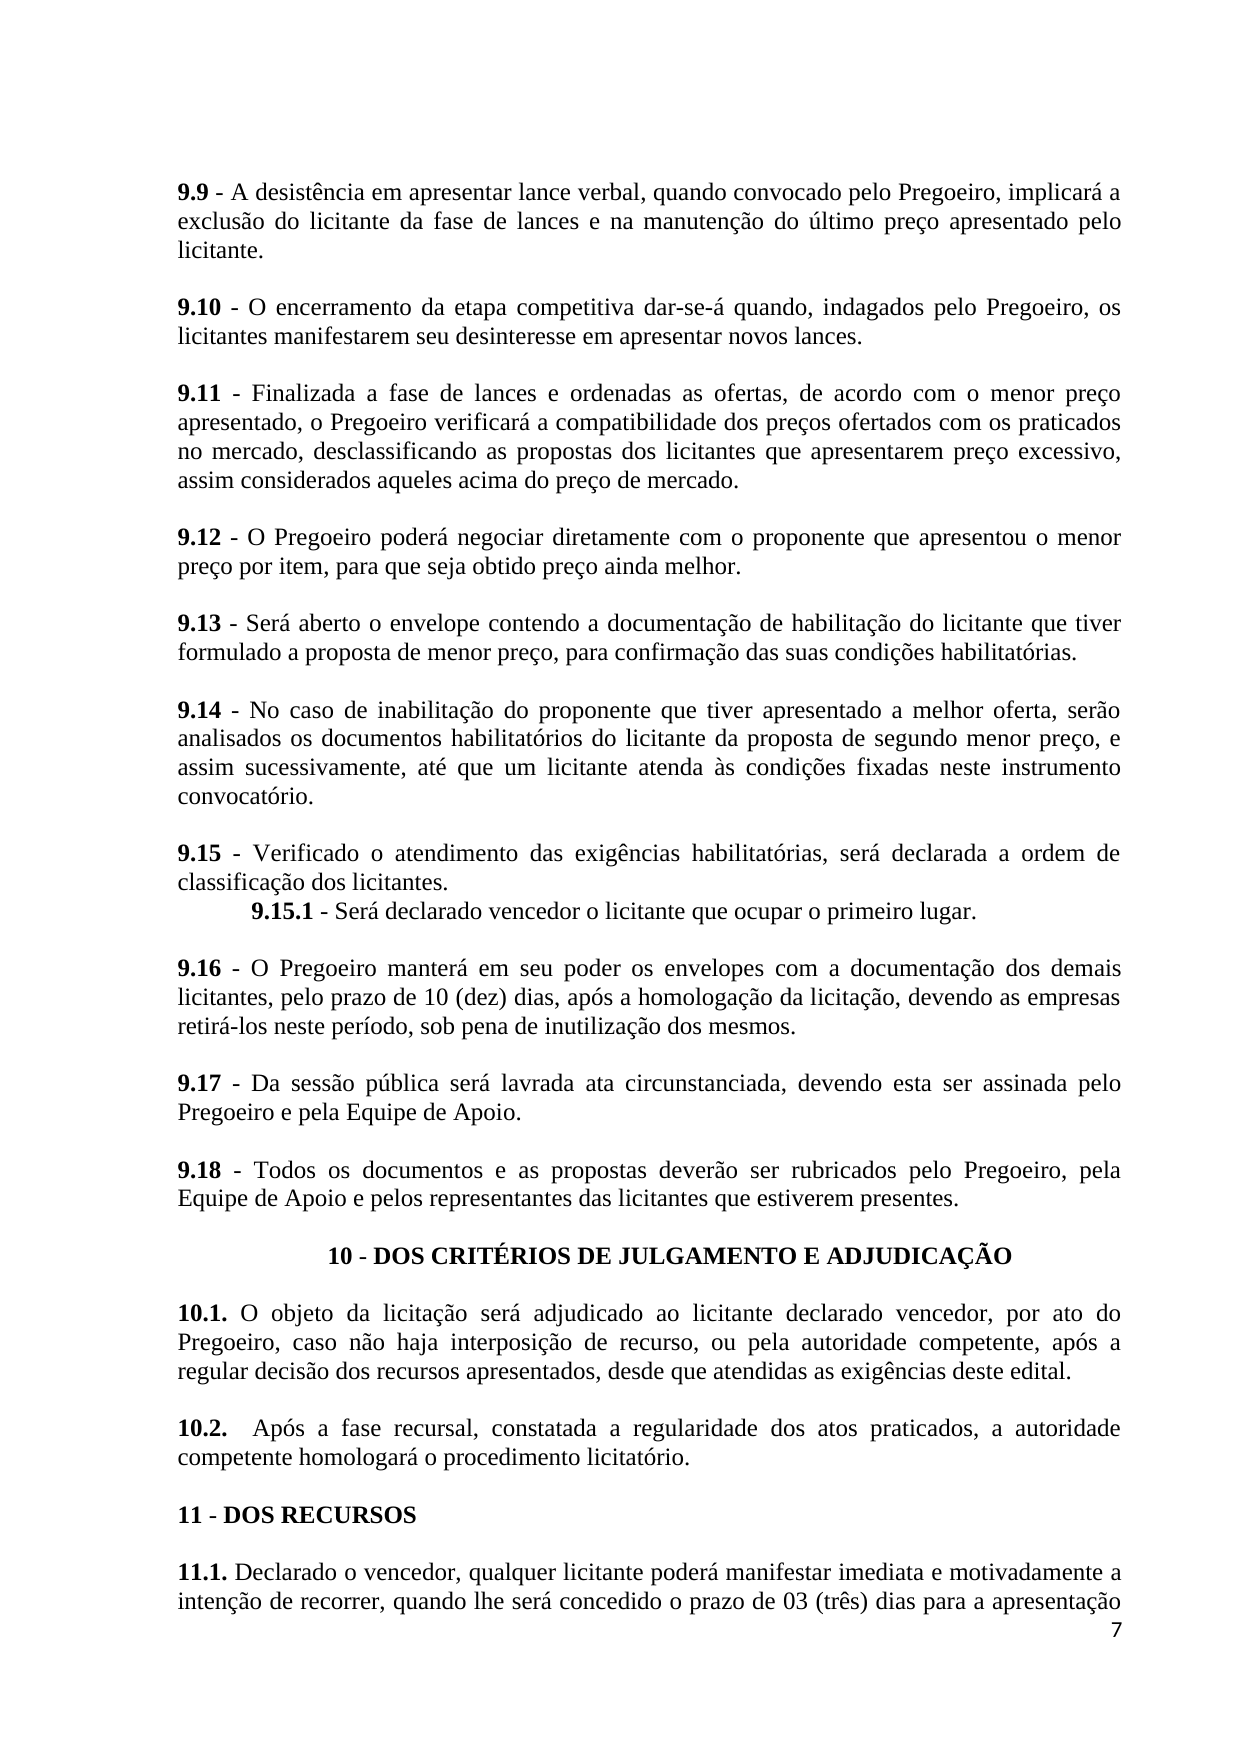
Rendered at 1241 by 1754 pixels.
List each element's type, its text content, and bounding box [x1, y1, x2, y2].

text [177, 1557, 1122, 1615]
text 9.15.1 - Será declarado vencedor o licitante que ocupar o primeiro lugar. [177, 896, 1122, 925]
text 9.11 - Finalizada a fase de lances e ordenadas as ofertas, de acordo com o menor preço apresentado, o Pregoeiro verificará a compatibilidade dos preços ofertados com os praticados no mercado, desclassificando as propostas dos licitantes que apresentarem preço excessivo, assim considerados aqueles acima do preço de mercado. [177, 378, 1122, 493]
text 9.18 - Todos os documentos e as propostas deverão ser rubricados pelo Pregoeiro, pela Equipe de Apoio e pelos representantes das licitantes que estiverem presentes. [177, 1155, 1122, 1212]
text 9.9 - A desistência em apresentar lance verbal, quando convocado pelo Pregoeiro, implicará a exclusão do licitante da fase de lances e na manutenção do último preço apresentado pelo licitante. [177, 177, 1122, 263]
text 9.12 - O Pregoeiro poderá negociar diretamente com o proponente que apresentou o menor preço por item, para que seja obtido preço ainda melhor. [177, 522, 1122, 580]
text 9.15 - Verificado o atendimento das exigências habilitatórias, será declarada a ordem de classificação dos licitantes. [177, 838, 1122, 896]
text 10.2. Após a fase recursal, constatada a regularidade dos atos praticados, a autoridade competente homologará o procedimento licitatório. [177, 1413, 1122, 1471]
text 11 - DOS RECURSOS [177, 1500, 1122, 1528]
text 9.14 - No caso de inabilitação do proponente que tiver apresentado a melhor oferta, serão analisados os documentos habilitatórios do licitante da proposta de segundo menor preço, e assim sucessivamente, até que um licitante atenda às condições fixadas neste instrumento convocatório. [177, 695, 1122, 810]
text 9.17 - Da sessão pública será lavrada ata circunstanciada, devendo esta ser assinada pelo Pregoeiro e pela Equipe de Apoio. [177, 1068, 1122, 1126]
text 9.10 - O encerramento da etapa competitiva dar-se-á quando, indagados pelo Pregoeiro, os licitantes manifestarem seu desinteresse em apresentar novos lances. [177, 292, 1122, 350]
text 10 - DOS CRITÉRIOS DE JULGAMENTO E ADJUDICAÇÃO [177, 1241, 1122, 1270]
text 10.1. O objeto da licitação será adjudicado ao licitante declarado vencedor, por ato do Pregoeiro, caso não haja interposição de recurso, ou pela autoridade competente, após a regular decisão dos recursos apresentados, desde que atendidas as exigências deste edital. [177, 1298, 1122, 1385]
text 9.16 - O Pregoeiro manterá em seu poder os envelopes com a documentação dos demais licitantes, pelo prazo de 10 (dez) dias, após a homologação da licitação, devendo as empresas retirá-los neste período, sob pena de inutilização dos mesmos. [177, 953, 1122, 1040]
text 9.13 - Será aberto o envelope contendo a documentação de habilitação do licitante que tiver formulado a proposta de menor preço, para confirmação das suas condições habilitatórias. [177, 608, 1122, 666]
